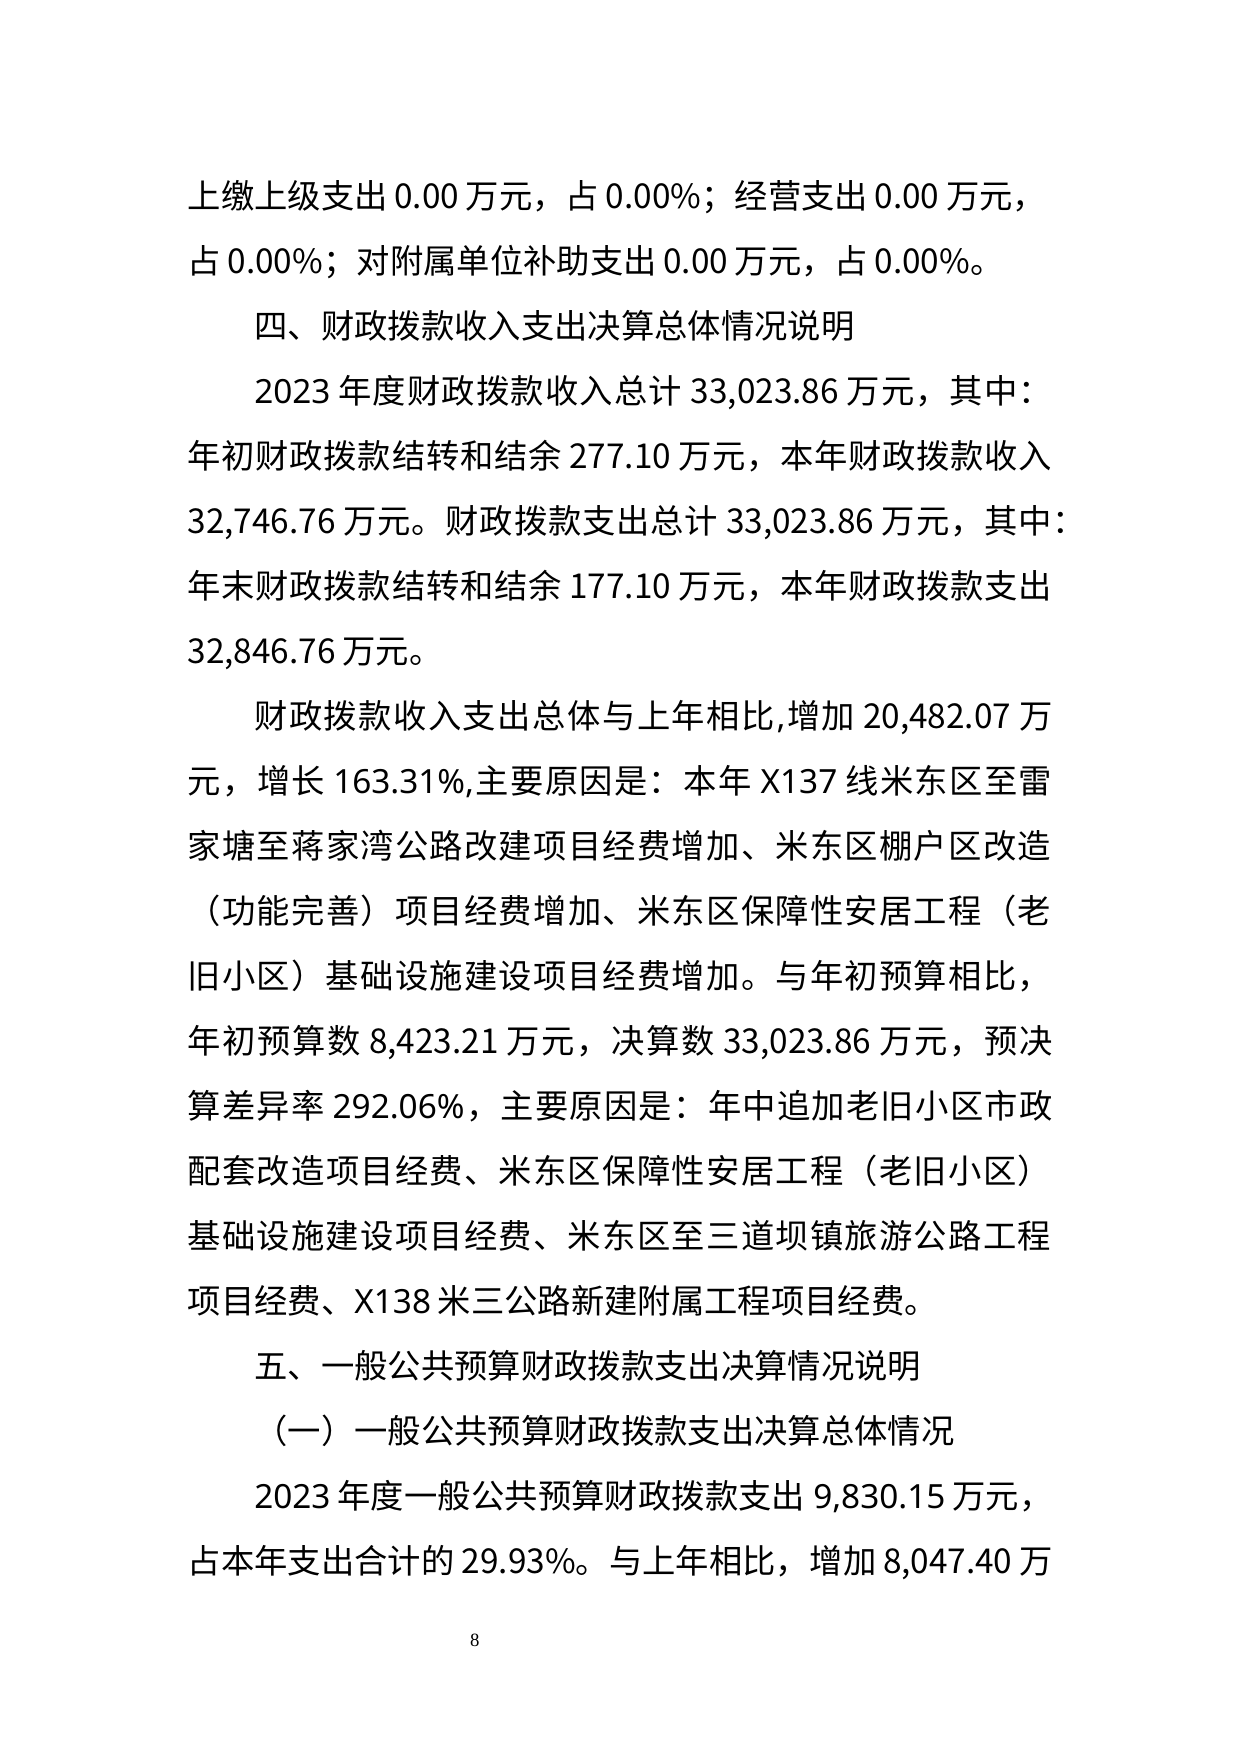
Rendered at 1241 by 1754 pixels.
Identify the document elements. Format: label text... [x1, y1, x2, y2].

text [187, 1462, 1053, 1592]
text 五、一般公共预算财政拨款支出决算情况说明 [187, 1332, 1053, 1397]
text 2023年度财政拨款收入总计33,023.86万元，其中：年初财政拨款结转和结余277.10万元，本年财政拨款收入32,746.76万元。财政拨款支出总计33,023.86万元，其中：年末财政拨款结转和结余177.10万元，本年财政拨款支出32,846.76万元。 [187, 357, 1053, 682]
text 财政拨款收入支出总体与上年相比,增加20,482.07万元，增长163.31%,主要原因是：本年X137线米东区至雷家塘至蒋家湾公路改建项目经费增加、米东区棚户区改造（功能完善）项目经费增加、米东区保障性安居工程（老旧小区）基础设施建设项目经费增加。与年初预算相比，年初预算数8,423.21万元，决算数33,023.86万元，预决算差异率292.06%，主要原因是：年中追加老旧小区市政配套改造项目经费、米东区保障性安居工程（老旧小区）基础设施建设项目经费、米东区至三道坝镇旅游公路工程项目经费、X138米三公路新建附属工程项目经费。 [187, 682, 1053, 1332]
text （一）一般公共预算财政拨款支出决算总体情况 [187, 1397, 1053, 1462]
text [187, 162, 1053, 292]
text 四、财政拨款收入支出决算总体情况说明 [187, 292, 1053, 357]
